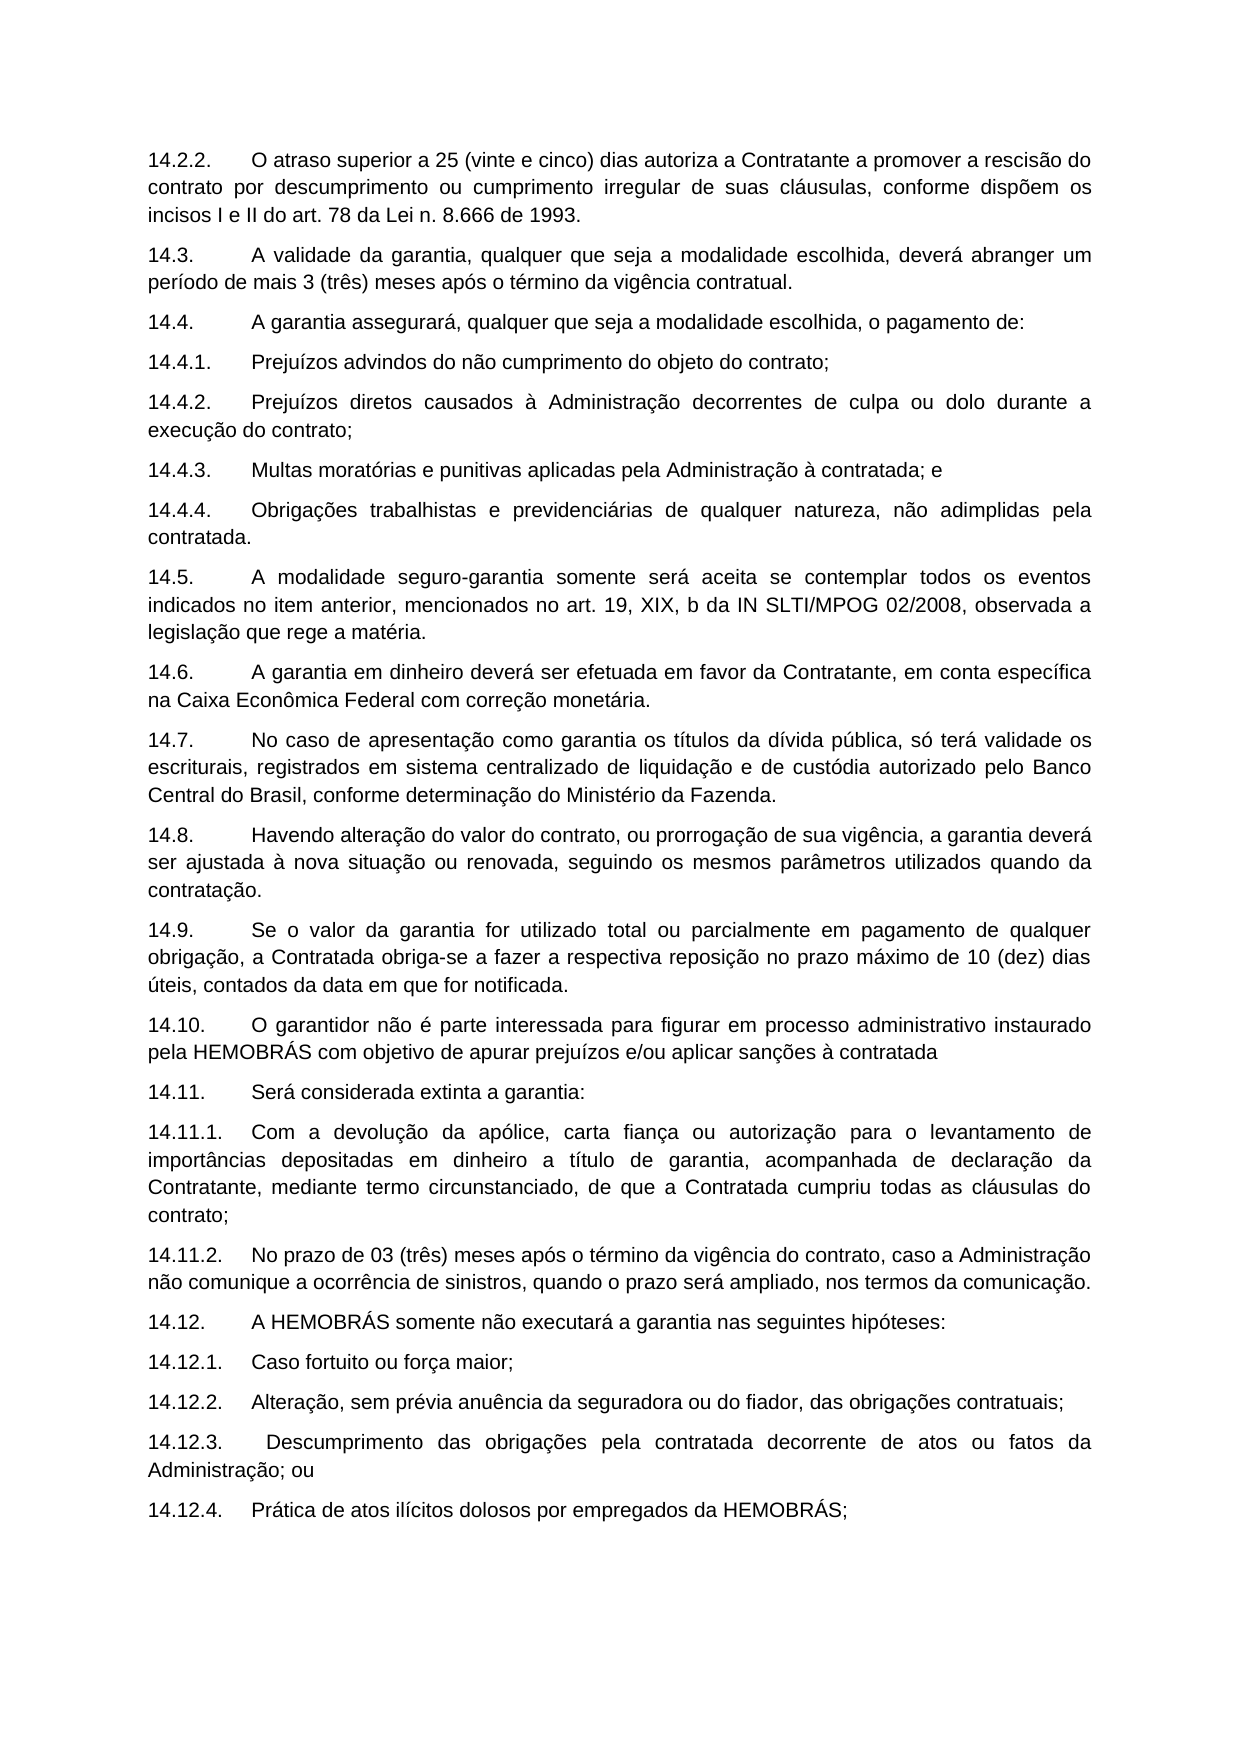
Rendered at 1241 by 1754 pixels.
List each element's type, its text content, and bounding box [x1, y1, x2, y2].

list No caso de apresentação como garantia os títulos da dívida pública, só terá validade os escriturais, registrados em sistema centralizado de liquidação e de custódia autorizado pelo Banco Central do Brasil, conforme determinação do Ministério da Fazenda. [148, 728, 1093, 807]
list A validade da garantia, qualquer que seja a modalidade escolhida, deverá abranger um período de mais 3 (três) meses após o término da vigência contratual. [148, 243, 1093, 294]
list O atraso superior a 25 (vinte e cinco) dias autoriza a Contratante a promover a rescisão do contrato por descumprimento ou cumprimento irregular de suas cláusulas, conforme dispõem os incisos I e II do art. 78 da Lei n. 8.666 de 1993. [148, 148, 1093, 227]
list Prejuízos advindos do não cumprimento do objeto do contrato; [148, 350, 1093, 374]
list Será considerada extinta a garantia: [148, 1080, 1093, 1104]
list Havendo alteração do valor do contrato, ou prorrogação de sua vigência, a garantia deverá ser ajustada à nova situação ou renovada, seguindo os mesmos parâmetros utilizados quando da contratação. [148, 823, 1093, 902]
list A modalidade seguro-garantia somente será aceita se contemplar todos os eventos indicados no item anterior, mencionados no art. 19, XIX, b da IN SLTI/MPOG 02/2008, observada a legislação que rege a matéria. [148, 565, 1093, 644]
list Alteração, sem prévia anuência da seguradora ou do fiador, das obrigações contratuais; [148, 1390, 1093, 1414]
list A HEMOBRÁS somente não executará a garantia nas seguintes hipóteses: [148, 1310, 1093, 1334]
list Prática de atos ilícitos dolosos por empregados da HEMOBRÁS; [148, 1498, 1093, 1522]
list Descumprimento das obrigações pela contratada decorrente de atos ou fatos da Administração; ou [148, 1430, 1093, 1482]
list No prazo de 03 (três) meses após o término da vigência do contrato, caso a Administração não comunique a ocorrência de sinistros, quando o prazo será ampliado, nos termos da comunicação. [148, 1243, 1093, 1294]
list Prejuízos diretos causados à Administração decorrentes de culpa ou dolo durante a execução do contrato; [148, 390, 1093, 442]
list A garantia assegurará, qualquer que seja a modalidade escolhida, o pagamento de: [148, 310, 1093, 334]
list Multas moratórias e punitivas aplicadas pela Administração à contratada; e [148, 458, 1093, 482]
list Com a devolução da apólice, carta fiança ou autorização para o levantamento de importâncias depositadas em dinheiro a título de garantia, acompanhada de declaração da Contratante, mediante termo circunstanciado, de que a Contratada cumpriu todas as cláusulas do contrato; [148, 1120, 1093, 1227]
list Caso fortuito ou força maior; [148, 1350, 1093, 1374]
list A garantia em dinheiro deverá ser efetuada em favor da Contratante, em conta específica na Caixa Econômica Federal com correção monetária. [148, 660, 1093, 712]
list O garantidor não é parte interessada para figurar em processo administrativo instaurado pela HEMOBRÁS com objetivo de apurar prejuízos e/ou aplicar sanções à contratada [148, 1013, 1093, 1064]
list Obrigações trabalhistas e previdenciárias de qualquer natureza, não adimplidas pela contratada. [148, 498, 1093, 549]
list Se o valor da garantia for utilizado total ou parcialmente em pagamento de qualquer obrigação, a Contratada obriga-se a fazer a respectiva reposição no prazo máximo de 10 (dez) dias úteis, contados da data em que for notificada. [148, 918, 1093, 997]
